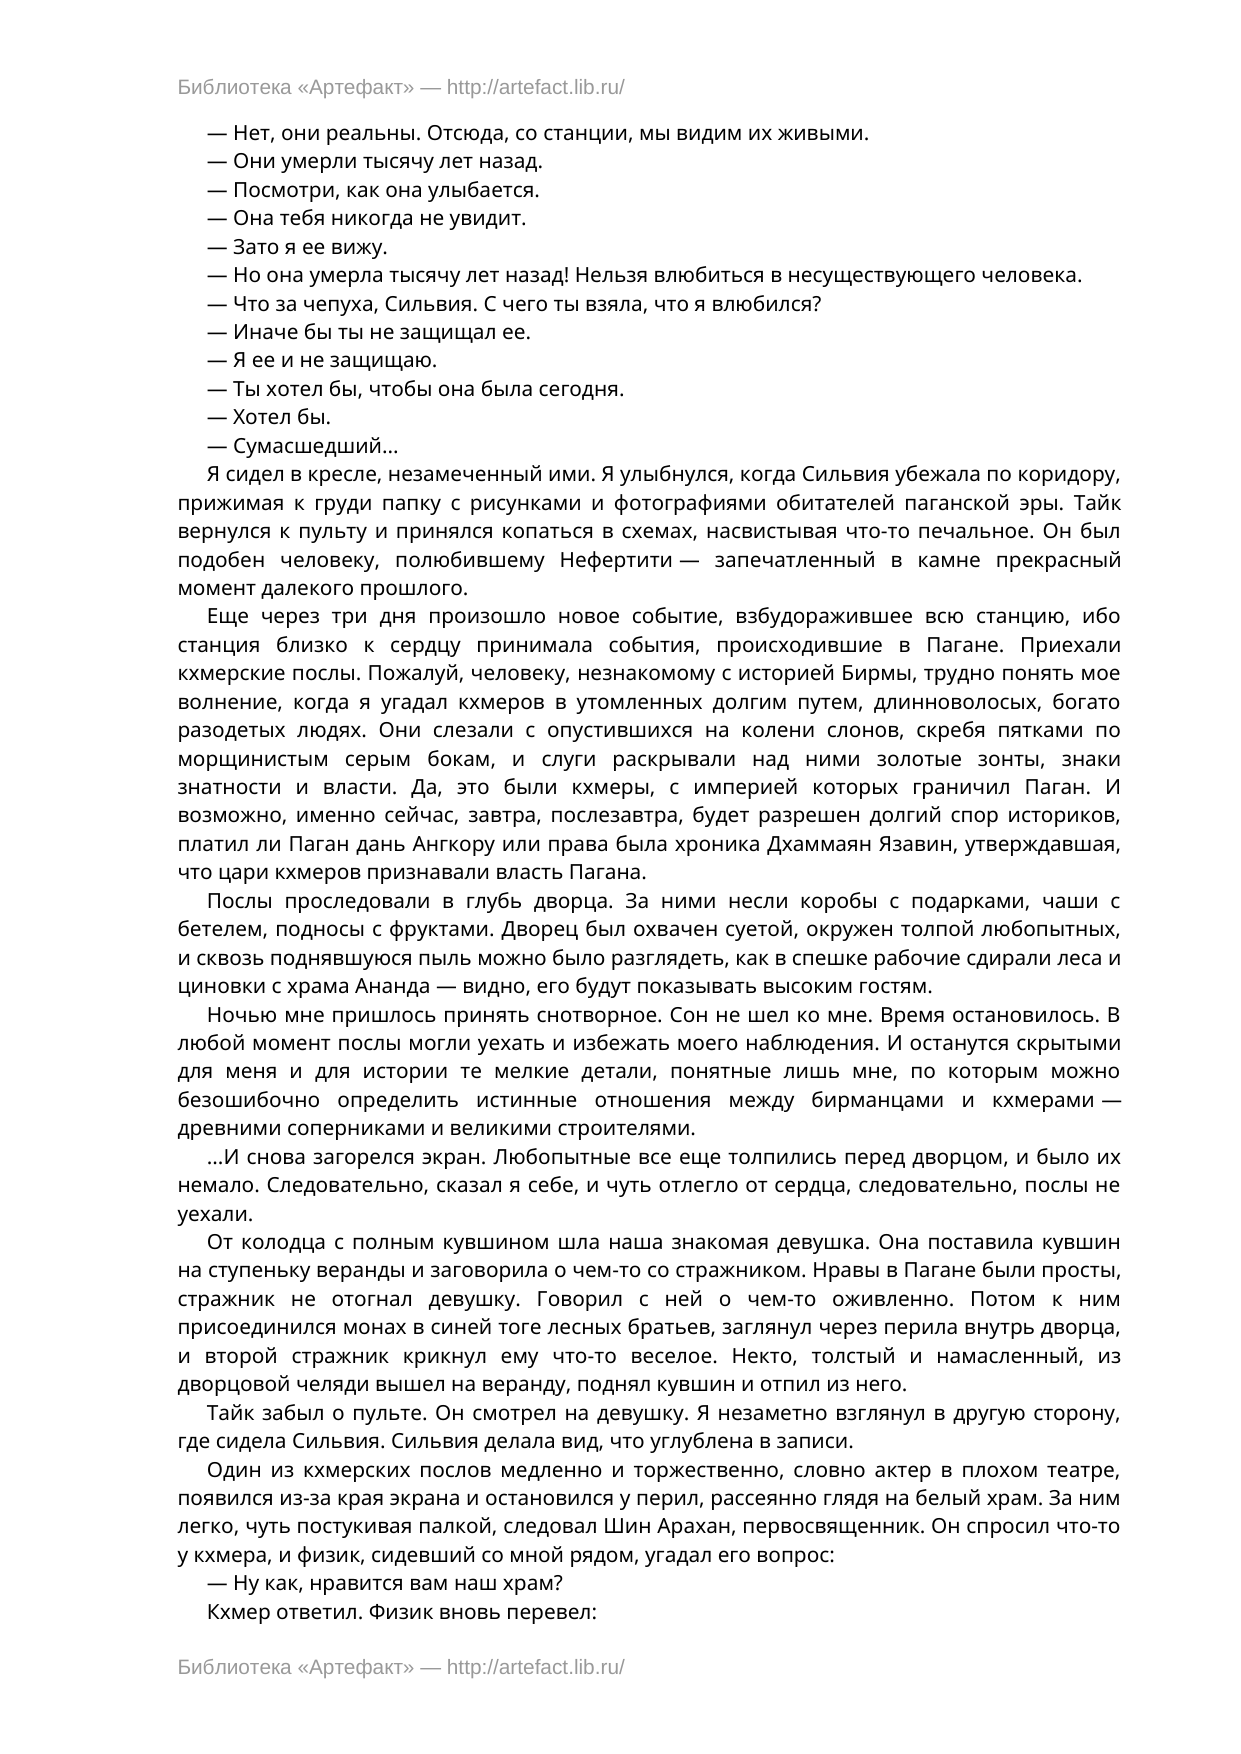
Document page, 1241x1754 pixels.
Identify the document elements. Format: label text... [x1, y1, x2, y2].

text — Сумасшедший... [177, 431, 1122, 459]
text Кхмер ответил. Физик вновь перевел: [177, 1597, 1122, 1625]
text Послы проследовали в глубь дворца. За ними несли коробы с подарками, чаши с бетелем, подносы с фруктами. Дворец был охвачен суетой, окружен толпой любопытных, и сквозь поднявшуюся пыль можно было разглядеть, как в спешке рабочие сдирали леса и циновки с храма Ананда — видно, его будут показывать высоким гостям. [177, 886, 1122, 1000]
text — Они умерли тысячу лет назад. [177, 147, 1122, 175]
text Еще через три дня произошло новое событие, взбудоражившее всю станцию, ибо станция близко к сердцу принимала события, происходившие в Пагане. Приехали кхмерские послы. Пожалуй, человеку, незнакомому с историей Бирмы, трудно понять мое волнение, когда я угадал кхмеров в утомленных долгим путем, длинноволосых, богато разодетых людях. Они слезали с опустившихся на колени слонов, скребя пятками по морщинистым серым бокам, и слуги раскрывали над ними золотые зонты, знаки знатности и власти. Да, это были кхмеры, с империей которых граничил Паган. И возможно, именно сейчас, завтра, послезавтра, будет разрешен долгий спор историков, платил ли Паган дань Ангкору или права была хроника Дхаммаян Язавин, утверждавшая, что цари кхмеров признавали власть Пагана. [177, 602, 1122, 886]
text ...И снова загорелся экран. Любопытные все еще толпились перед дворцом, и было их немало. Следовательно, сказал я себе, и чуть отлегло от сердца, следовательно, послы не уехали. [177, 1142, 1122, 1227]
text Ночью мне пришлось принять снотворное. Сон не шел ко мне. Время остановилось. В любой момент послы могли уехать и избежать моего наблюдения. И останутся скрытыми для меня и для истории те мелкие детали, понятные лишь мне, по которым можно безошибочно определить истинные отношения между бирманцами и кхмерами — древними соперниками и великими строителями. [177, 1000, 1122, 1142]
text Тайк забыл о пульте. Он смотрел на девушку. Я незаметно взглянул в другую сторону, где сидела Сильвия. Сильвия делала вид, что углублена в записи. [177, 1398, 1122, 1455]
text — Что за чепуха, Сильвия. С чего ты взяла, что я влюбился? [177, 289, 1122, 317]
text — Иначе бы ты не защищал ее. [177, 317, 1122, 346]
text — Нет, они реальны. Отсюда, со станции, мы видим их живыми. [177, 118, 1122, 147]
text — Зато я ее вижу. [177, 232, 1122, 260]
text От колодца с полным кувшином шла наша знакомая девушка. Она поставила кувшин на ступеньку веранды и заговорила о чем-то со стражником. Нравы в Пагане были просты, стражник не отогнал девушку. Говорил с ней о чем-то оживленно. Потом к ним присоединился монах в синей тоге лесных братьев, заглянул через перила внутрь дворца, и второй стражник крикнул ему что-то веселое. Некто, толстый и намасленный, из дворцовой челяди вышел на веранду, поднял кувшин и отпил из него. [177, 1227, 1122, 1398]
text Один из кхмерских послов медленно и торжественно, словно актер в плохом театре, появился из-за края экрана и остановился у перил, рассеянно глядя на белый храм. За ним легко, чуть постукивая палкой, следовал Шин Арахан, первосвященник. Он спросил что-то у кхмера, и физик, сидевший со мной рядом, угадал его вопрос: [177, 1455, 1122, 1568]
text — Ты хотел бы, чтобы она была сегодня. [177, 374, 1122, 402]
text — Ну как, нравится вам наш храм? [177, 1568, 1122, 1597]
text — Посмотри, как она улыбается. [177, 175, 1122, 203]
text — Но она умерла тысячу лет назад! Нельзя влюбиться в несуществующего человека. [177, 260, 1122, 289]
text Я сидел в кресле, незамеченный ими. Я улыбнулся, когда Сильвия убежала по коридору, прижимая к груди папку с рисунками и фотографиями обитателей паганской эры. Тайк вернулся к пульту и принялся копаться в схемах, насвистывая что-то печальное. Он был подобен человеку, полюбившему Нефертити — запечатленный в камне прекрасный момент далекого прошлого. [177, 459, 1122, 602]
text — Она тебя никогда не увидит. [177, 203, 1122, 232]
text — Я ее и не защищаю. [177, 346, 1122, 374]
text — Хотел бы. [177, 402, 1122, 431]
